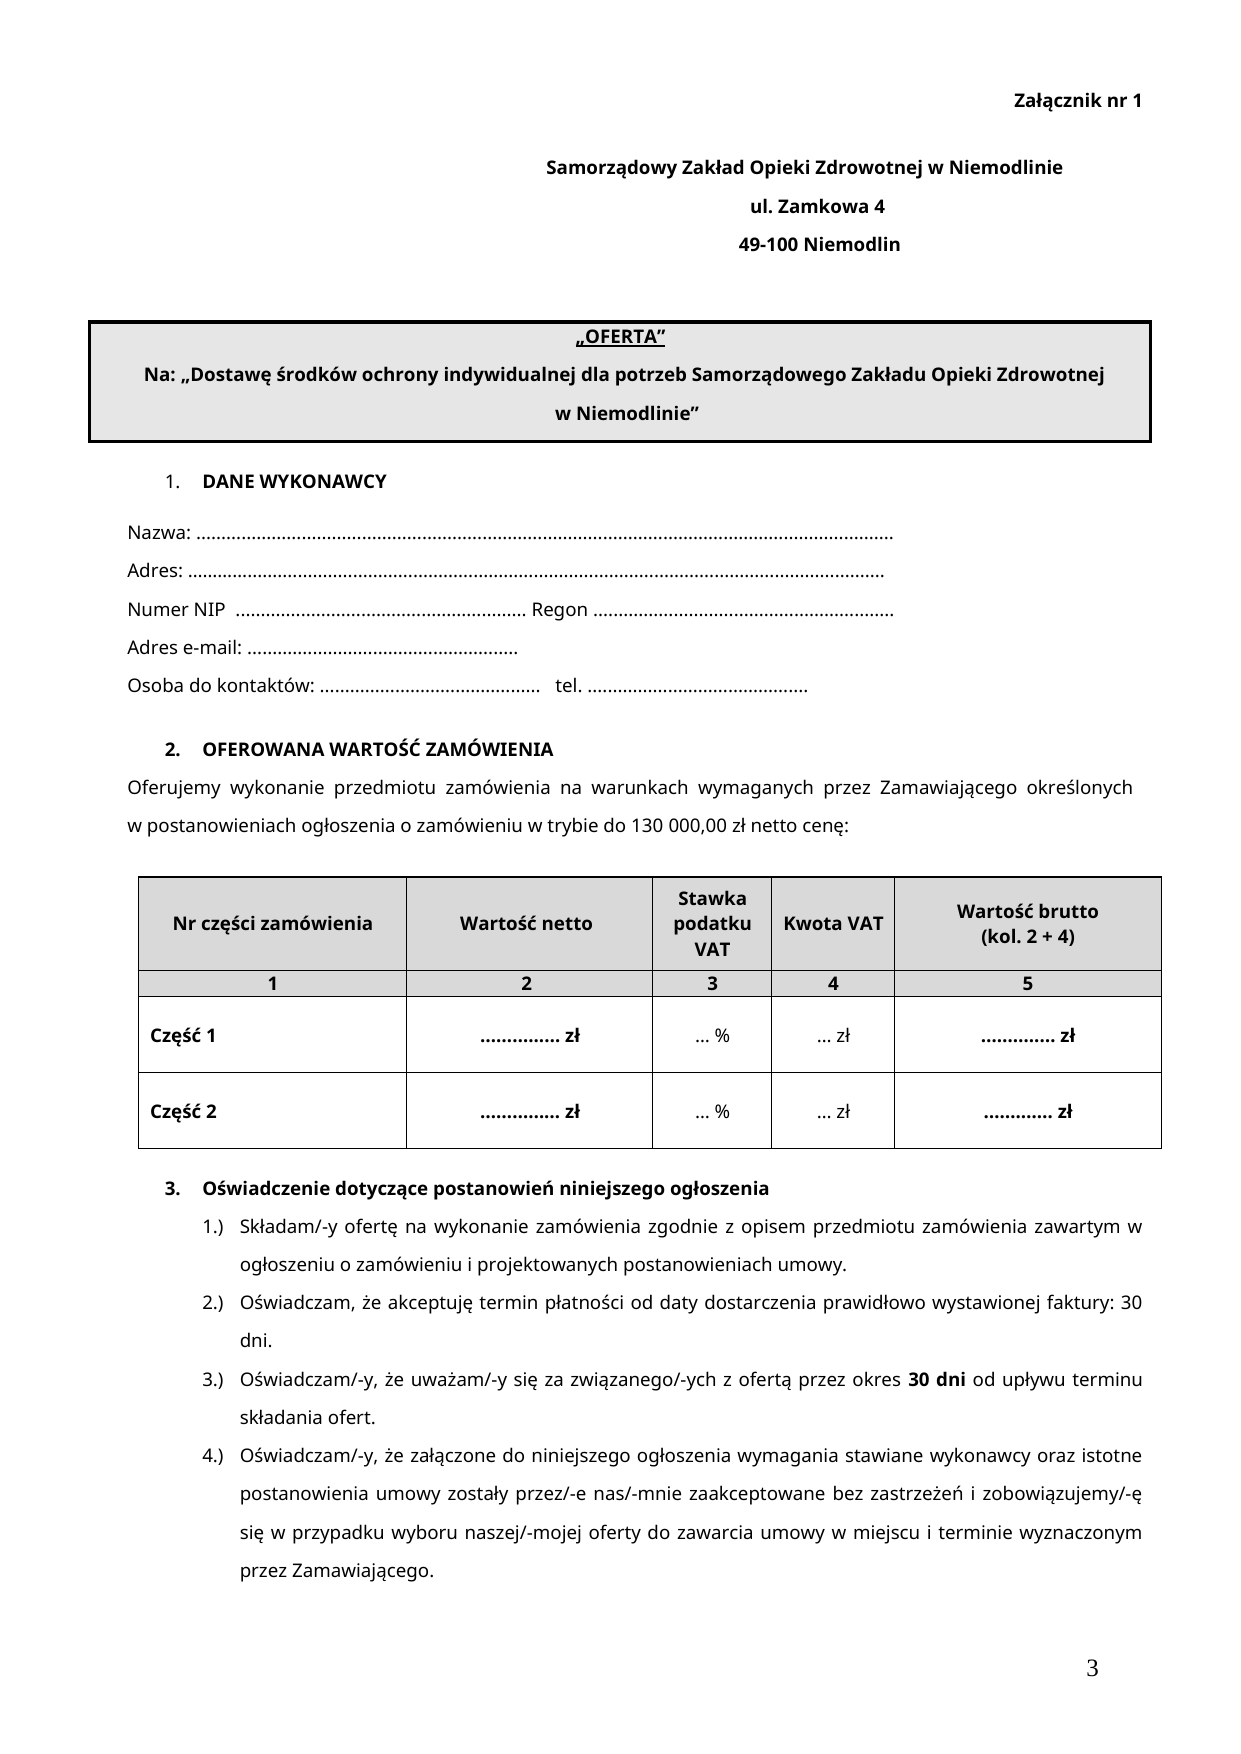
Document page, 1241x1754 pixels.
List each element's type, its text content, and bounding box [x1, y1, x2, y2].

text Załącznik nr 1 [127, 87, 1143, 113]
list OFEROWANA WARTOŚĆ ZAMÓWIENIA [164, 736, 1143, 762]
table_cell Część 2 [139, 1073, 406, 1148]
table_cell 1 [139, 971, 406, 996]
list DANE WYKONAWCY [164, 468, 1143, 494]
text Nazwa: ........................................................................................................................................... [127, 519, 1143, 545]
table_cell … zł [772, 997, 894, 1072]
list Oświadczenie dotyczące postanowień niniejszego ogłoszenia [164, 1175, 1143, 1200]
list Oświadczam, że akceptuję termin płatności od daty dostarczenia prawidłowo wystawionej faktury: 30 dni. [202, 1289, 1143, 1353]
table_header Kwota VAT [772, 878, 894, 970]
text Adres e-mail: ...................................................... [127, 634, 1143, 660]
text Oferujemy wykonanie przedmiotu zamówienia na warunkach wymaganych przez Zamawiającego określonych w postanowieniach ogłoszenia o zamówieniu w trybie do 130 000,00 zł netto cenę: [127, 774, 1143, 838]
table_cell 5 [895, 971, 1161, 996]
table_cell 4 [772, 971, 894, 996]
text Adres: …………............................................................................................................................... [127, 558, 1143, 583]
table_cell ………...… zł [407, 997, 652, 1072]
table_header Stawka podatku VAT [653, 878, 771, 970]
text 49-100 Niemodlin [492, 231, 1143, 257]
table_cell …….…… zł [895, 1073, 1161, 1148]
text ul. Zamkowa 4 [492, 193, 1143, 218]
table_cell … % [653, 997, 771, 1072]
table_cell Część 1 [139, 997, 406, 1072]
table_header „OFERTA” Na: „Dostawę środków ochrony indywidualnej dla potrzeb Samorządowego Zakładu Opieki Zdrowotnej w Niemodlinie” [91, 324, 1149, 440]
list Oświadczam/-y, że załączone do niniejszego ogłoszenia wymagania stawiane wykonawcy oraz istotne postanowienia umowy zostały przez/-e nas/-mnie zaakceptowane bez zastrzeżeń i zobowiązujemy/-ę się w przypadku wyboru naszej/-mojej oferty do zawarcia umowy w miejscu i terminie wyznaczonym przez Zamawiającego. [202, 1442, 1143, 1583]
text Samorządowy Zakład Opieki Zdrowotnej w Niemodlinie [511, 155, 1098, 180]
table_cell 2 [407, 971, 652, 996]
table_header Wartość netto [407, 878, 652, 970]
table_header Wartość brutto (kol. 2 + 4) [895, 878, 1161, 970]
text Osoba do kontaktów: ............................................ tel. ............................................ [127, 672, 1143, 698]
table_cell …………… zł [407, 1073, 652, 1148]
table_cell … % [653, 1073, 771, 1148]
list Składam/-y ofertę na wykonanie zamówienia zgodnie z opisem przedmiotu zamówienia zawartym w ogłoszeniu o zamówieniu i projektowanych postanowieniach umowy. [202, 1213, 1143, 1277]
list Oświadczam/-y, że uważam/-y się za związanego/-ych z ofertą przez okres 30 dni od upływu terminu składania ofert. [202, 1366, 1143, 1430]
table_header Nr części zamówienia [139, 878, 406, 970]
table_cell ………..… zł [895, 997, 1161, 1072]
table_cell … zł [772, 1073, 894, 1148]
text Numer NIP .......................................................... Regon ............................................................ [127, 596, 1143, 621]
table_cell 3 [653, 971, 771, 996]
